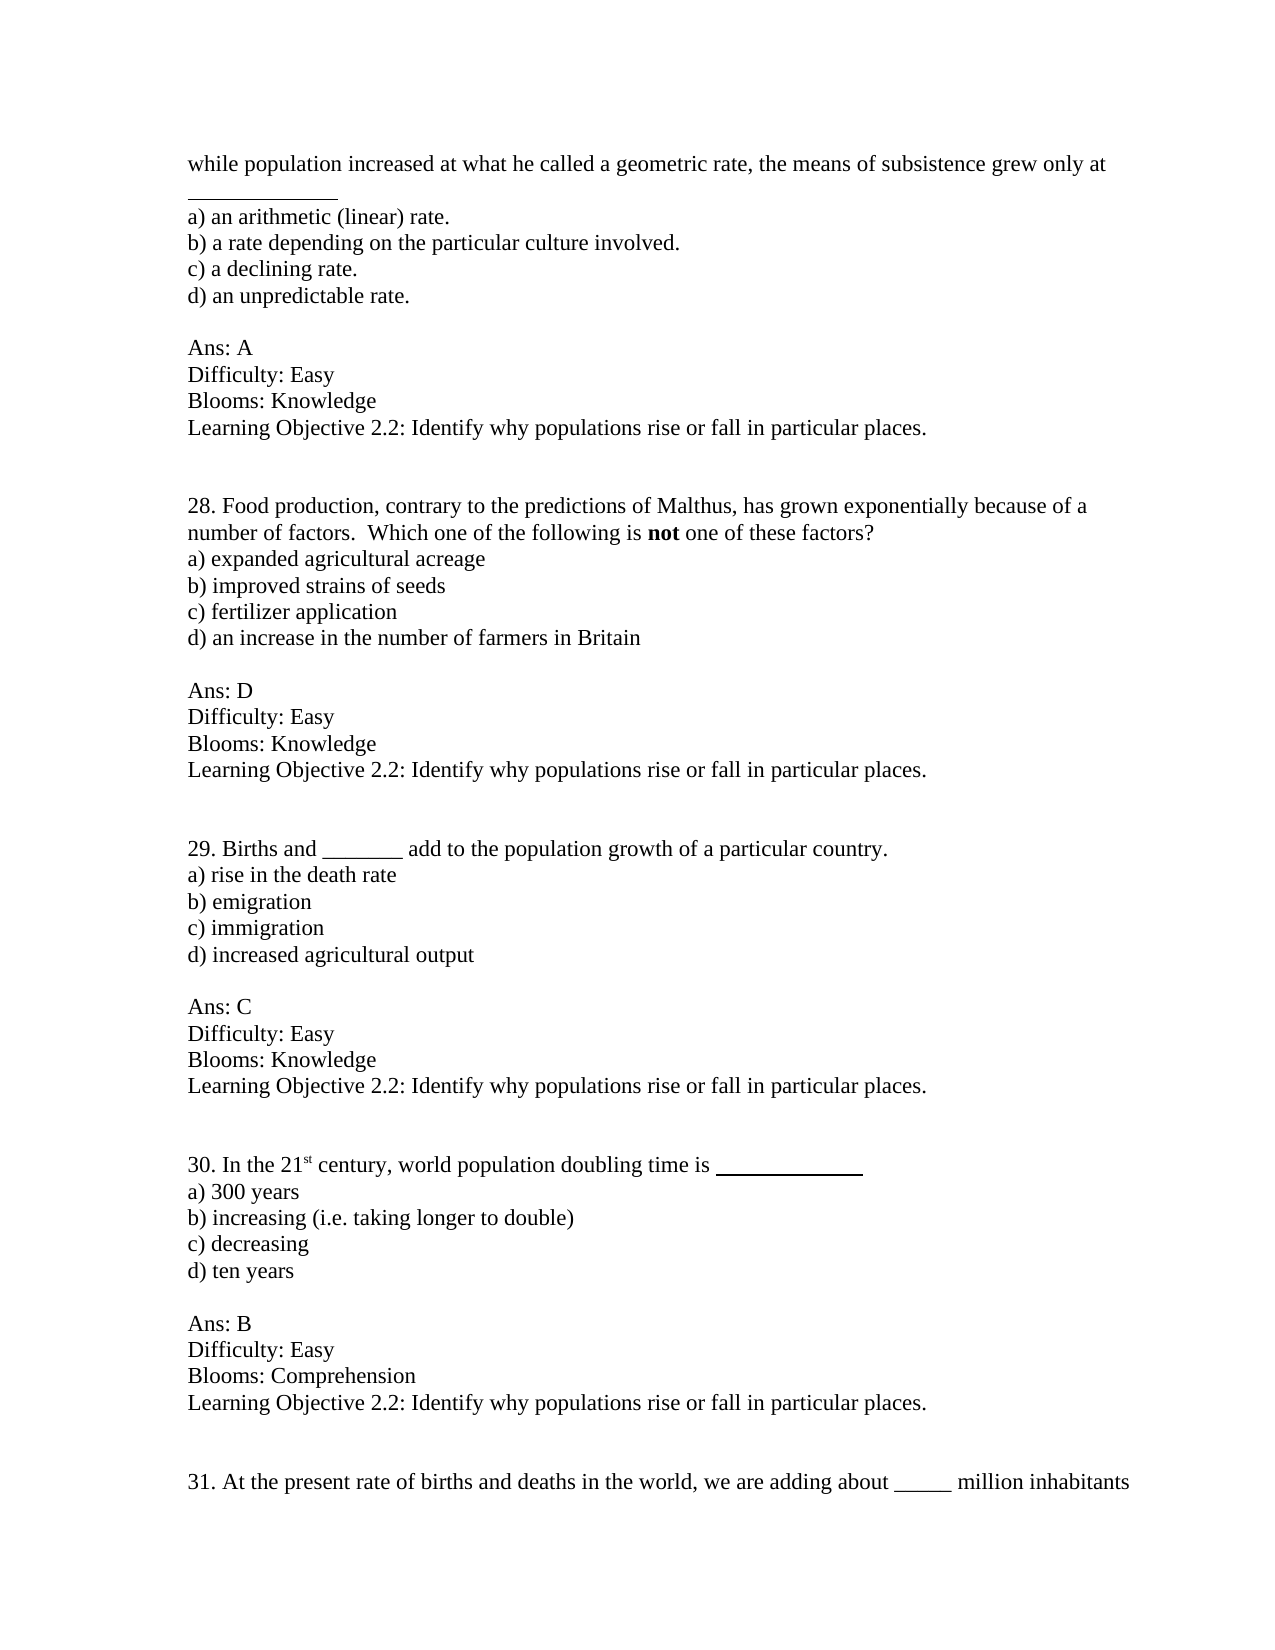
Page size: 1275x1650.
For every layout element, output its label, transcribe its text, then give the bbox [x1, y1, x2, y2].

text b) increasing (i.e. taking longer to double) [187, 1204, 1162, 1231]
text b) improved strains of seeds [187, 572, 1162, 598]
text b) a rate depending on the particular culture involved. [187, 229, 1162, 255]
text d) ten years [187, 1257, 1162, 1283]
text Learning Objective 2.2: Identify why populations rise or fall in particular places. [187, 756, 1162, 782]
text c) immigration [187, 914, 1162, 941]
text d) an increase in the number of farmers in Britain [187, 624, 1162, 651]
text Difficulty: Easy [187, 1336, 1162, 1362]
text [187, 150, 1162, 203]
text Learning Objective 2.2: Identify why populations rise or fall in particular places. [187, 413, 1162, 440]
text 29. Births and _______ add to the population growth of a particular country. [187, 835, 1162, 862]
text Blooms: Comprehension [187, 1362, 1162, 1389]
text Ans: D [187, 677, 1162, 703]
text a) rise in the death rate [187, 862, 1162, 888]
text Learning Objective 2.2: Identify why populations rise or fall in particular places. [187, 1389, 1162, 1415]
text d) increased agricultural output [187, 941, 1162, 967]
text a) expanded agricultural acreage [187, 545, 1162, 572]
text Blooms: Knowledge [187, 387, 1162, 413]
text b) emigration [187, 888, 1162, 914]
text Difficulty: Easy [187, 703, 1162, 730]
text Ans: A [187, 334, 1162, 361]
text c) fertilizer application [187, 598, 1162, 624]
text Learning Objective 2.2: Identify why populations rise or fall in particular places. [187, 1072, 1162, 1099]
text c) a declining rate. [187, 255, 1162, 282]
text 28. Food production, contrary to the predictions of Malthus, has grown exponentially because of a number of factors. Which one of the following is not one of these factors? [187, 493, 1162, 545]
text c) decreasing [187, 1231, 1162, 1257]
text Difficulty: Easy [187, 361, 1162, 387]
text Ans: B [187, 1309, 1162, 1336]
text Blooms: Knowledge [187, 730, 1162, 756]
text d) an unpredictable rate. [187, 282, 1162, 308]
text a) an arithmetic (linear) rate. [187, 203, 1162, 229]
text a) 300 years [187, 1178, 1162, 1204]
text Difficulty: Easy [187, 1020, 1162, 1046]
text Ans: C [187, 993, 1162, 1020]
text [187, 1468, 1162, 1494]
text Blooms: Knowledge [187, 1046, 1162, 1072]
text 30. In the 21st century, world population doubling time is [187, 1151, 1162, 1178]
